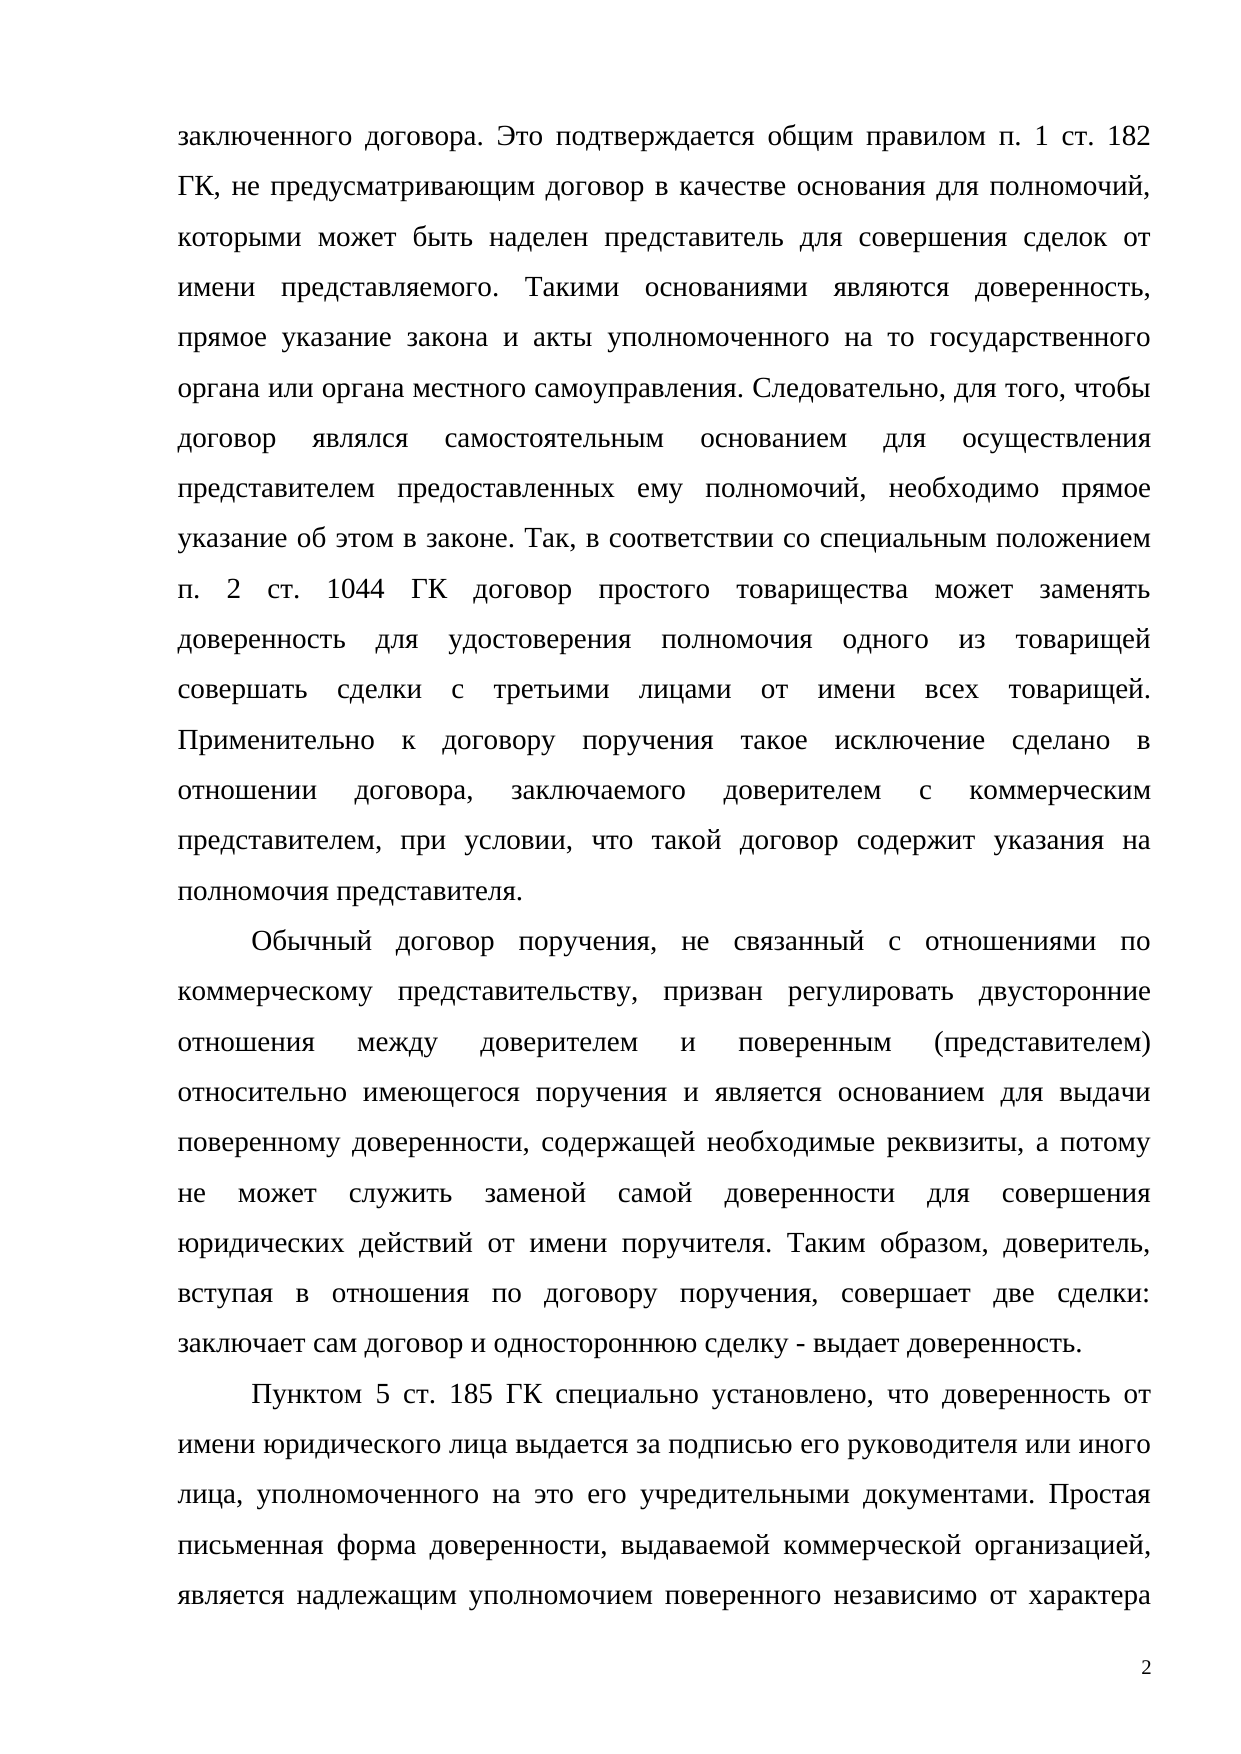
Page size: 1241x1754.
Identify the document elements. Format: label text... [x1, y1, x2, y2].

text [177, 118, 1152, 906]
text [177, 1376, 1152, 1611]
text Обычный договор поручения, не связанный с отношениями по коммерческому представительству, призван регулировать двусторонние отношения между доверителем и поверенным (представителем) относительно имеющегося поручения и является основанием для выдачи поверенному доверенности, содержащей необходимые реквизиты, а потому не может служить заменой самой доверенности для совершения юридических действий от имени поручителя. Таким образом, доверитель, вступая в отношения по договору поручения, совершает две сделки: заключает сам договор и одностороннюю сделку - выдает доверенность. [177, 923, 1152, 1359]
